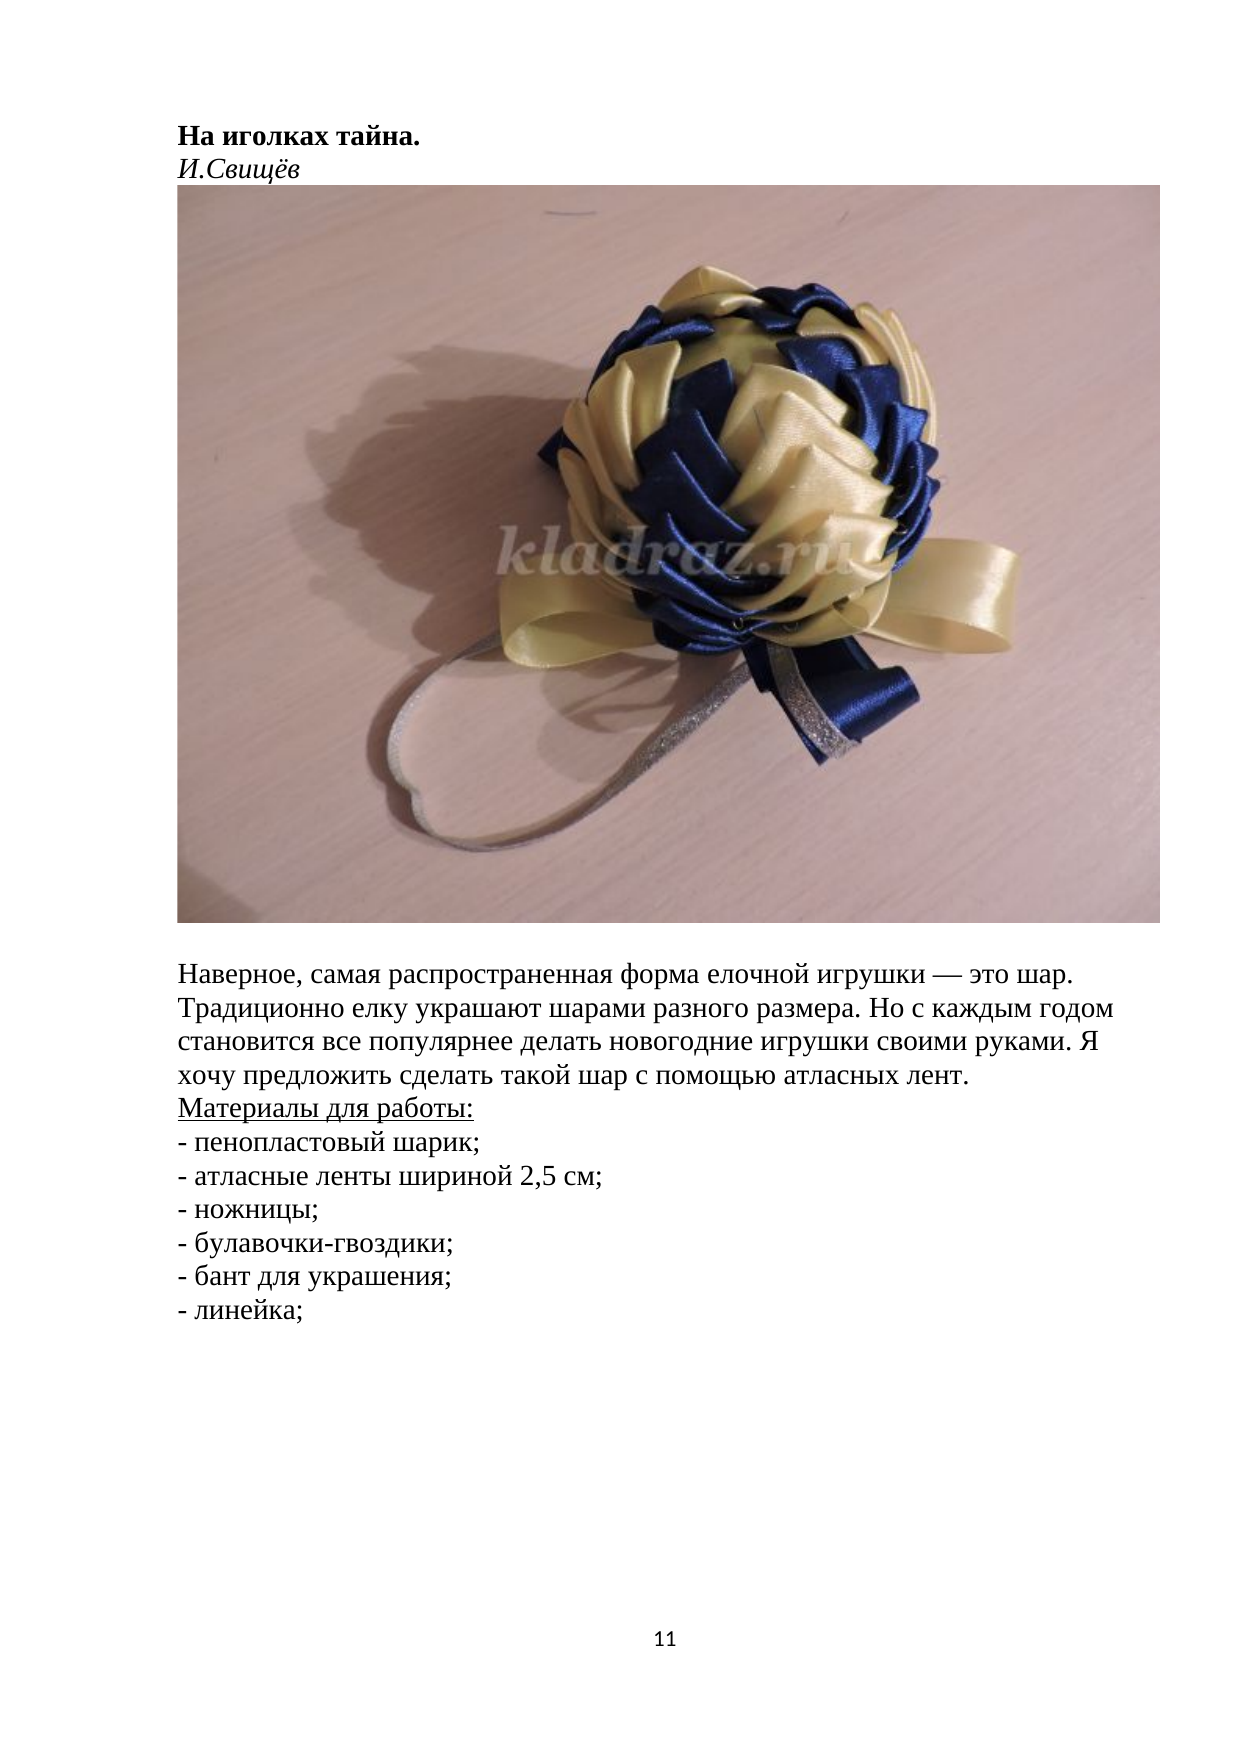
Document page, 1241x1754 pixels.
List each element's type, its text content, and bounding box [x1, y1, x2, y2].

picture [177, 185, 1160, 923]
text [177, 118, 1152, 185]
text Наверное, самая распространенная форма елочной игрушки — это шар. Традиционно елку украшают шарами разного размера. Но с каждым годом становится все популярнее делать новогодние игрушки своими руками. Я хочу предложить сделать такой шар с помощью атласных лент. Материалы для работы: - пенопластовый шарик; - атласные ленты шириной 2,5 см; - ножницы; - булавочки-гвоздики; - бант для украшения; - линейка; [177, 923, 1152, 1325]
